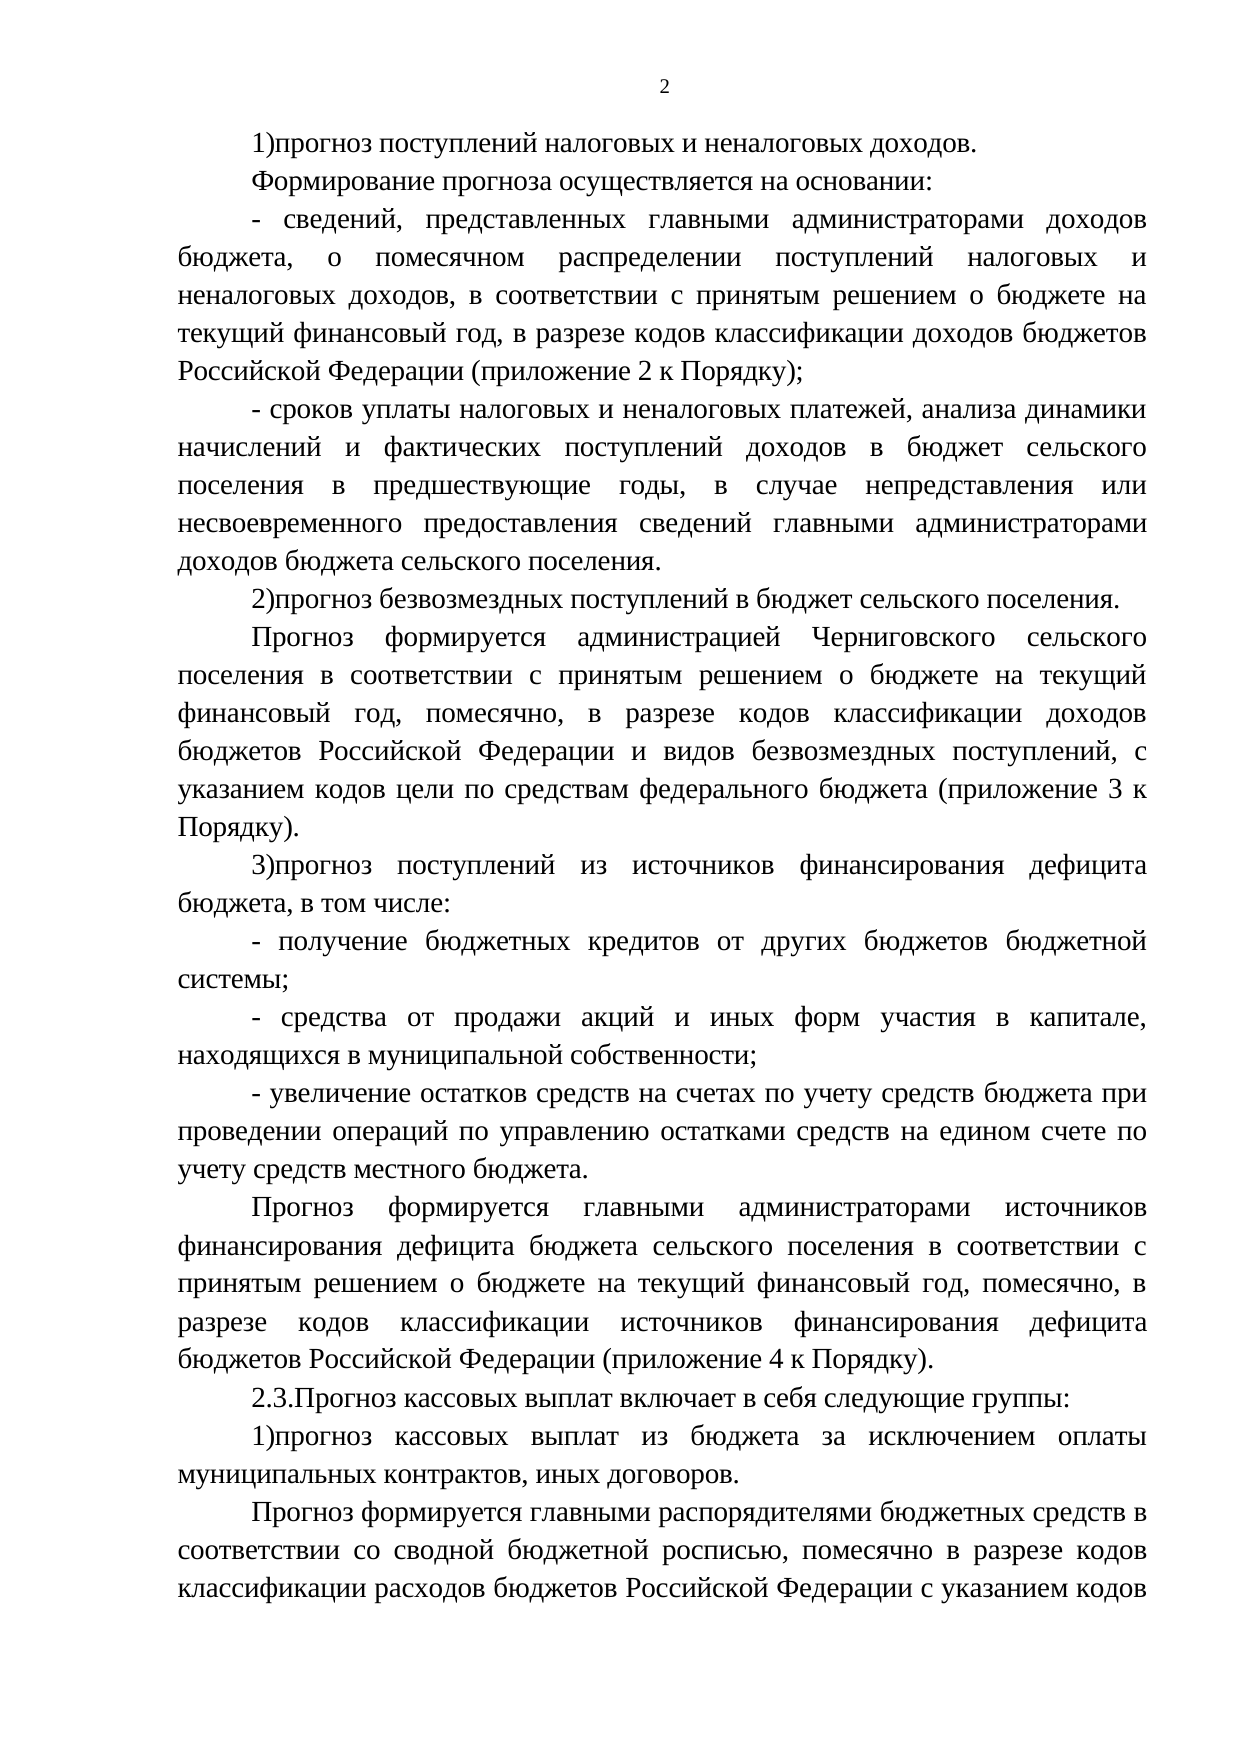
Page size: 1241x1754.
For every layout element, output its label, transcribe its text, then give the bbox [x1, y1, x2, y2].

text 2.3.Прогноз кассовых выплат включает в себя следующие группы: [177, 1377, 1147, 1414]
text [177, 1491, 1147, 1605]
text - получение бюджетных кредитов от других бюджетов бюджетной системы; [177, 920, 1147, 996]
text - сведений, представленных главными администраторами доходов бюджета, о помесячном распределении поступлений налоговых и неналоговых доходов, в соответствии с принятым решением о бюджете на текущий финансовый год, в разрезе кодов классификации доходов бюджетов Российской Федерации (приложение 2 к Порядку); [177, 198, 1147, 388]
text 3)прогноз поступлений из источников финансирования дефицита бюджета, в том числе: [177, 844, 1147, 920]
text 1)прогноз кассовых выплат из бюджета за исключением оплаты муниципальных контрактов, иных договоров. [177, 1414, 1147, 1491]
text - сроков уплаты налоговых и неналоговых платежей, анализа динамики начислений и фактических поступлений доходов в бюджет сельского поселения в предшествующие годы, в случае непредставления или несвоевременного предоставления сведений главными администраторами доходов бюджета сельского поселения. [177, 388, 1147, 578]
text Прогноз формируется главными администраторами источников финансирования дефицита бюджета сельского поселения в соответствии с принятым решением о бюджете на текущий финансовый год, помесячно, в разрезе кодов классификации источников финансирования дефицита бюджетов Российской Федерации (приложение 4 к Порядку). [177, 1186, 1147, 1377]
text - средства от продажи акций и иных форм участия в капитале, находящихся в муниципальной собственности; [177, 996, 1147, 1072]
text 1)прогноз поступлений налоговых и неналоговых доходов. [177, 122, 1147, 160]
text Прогноз формируется администрацией Черниговского сельского поселения в соответствии с принятым решением о бюджете на текущий финансовый год, помесячно, в разрезе кодов классификации доходов бюджетов Российской Федерации и видов безвозмездных поступлений, с указанием кодов цели по средствам федерального бюджета (приложение 3 к Порядку). [177, 616, 1147, 844]
text 2)прогноз безвозмездных поступлений в бюджет сельского поселения. [177, 578, 1147, 616]
text - увеличение остатков средств на счетах по учету средств бюджета при проведении операций по управлению остатками средств на едином счете по учету средств местного бюджета. [177, 1072, 1147, 1186]
text Формирование прогноза осуществляется на основании: [177, 160, 1147, 198]
